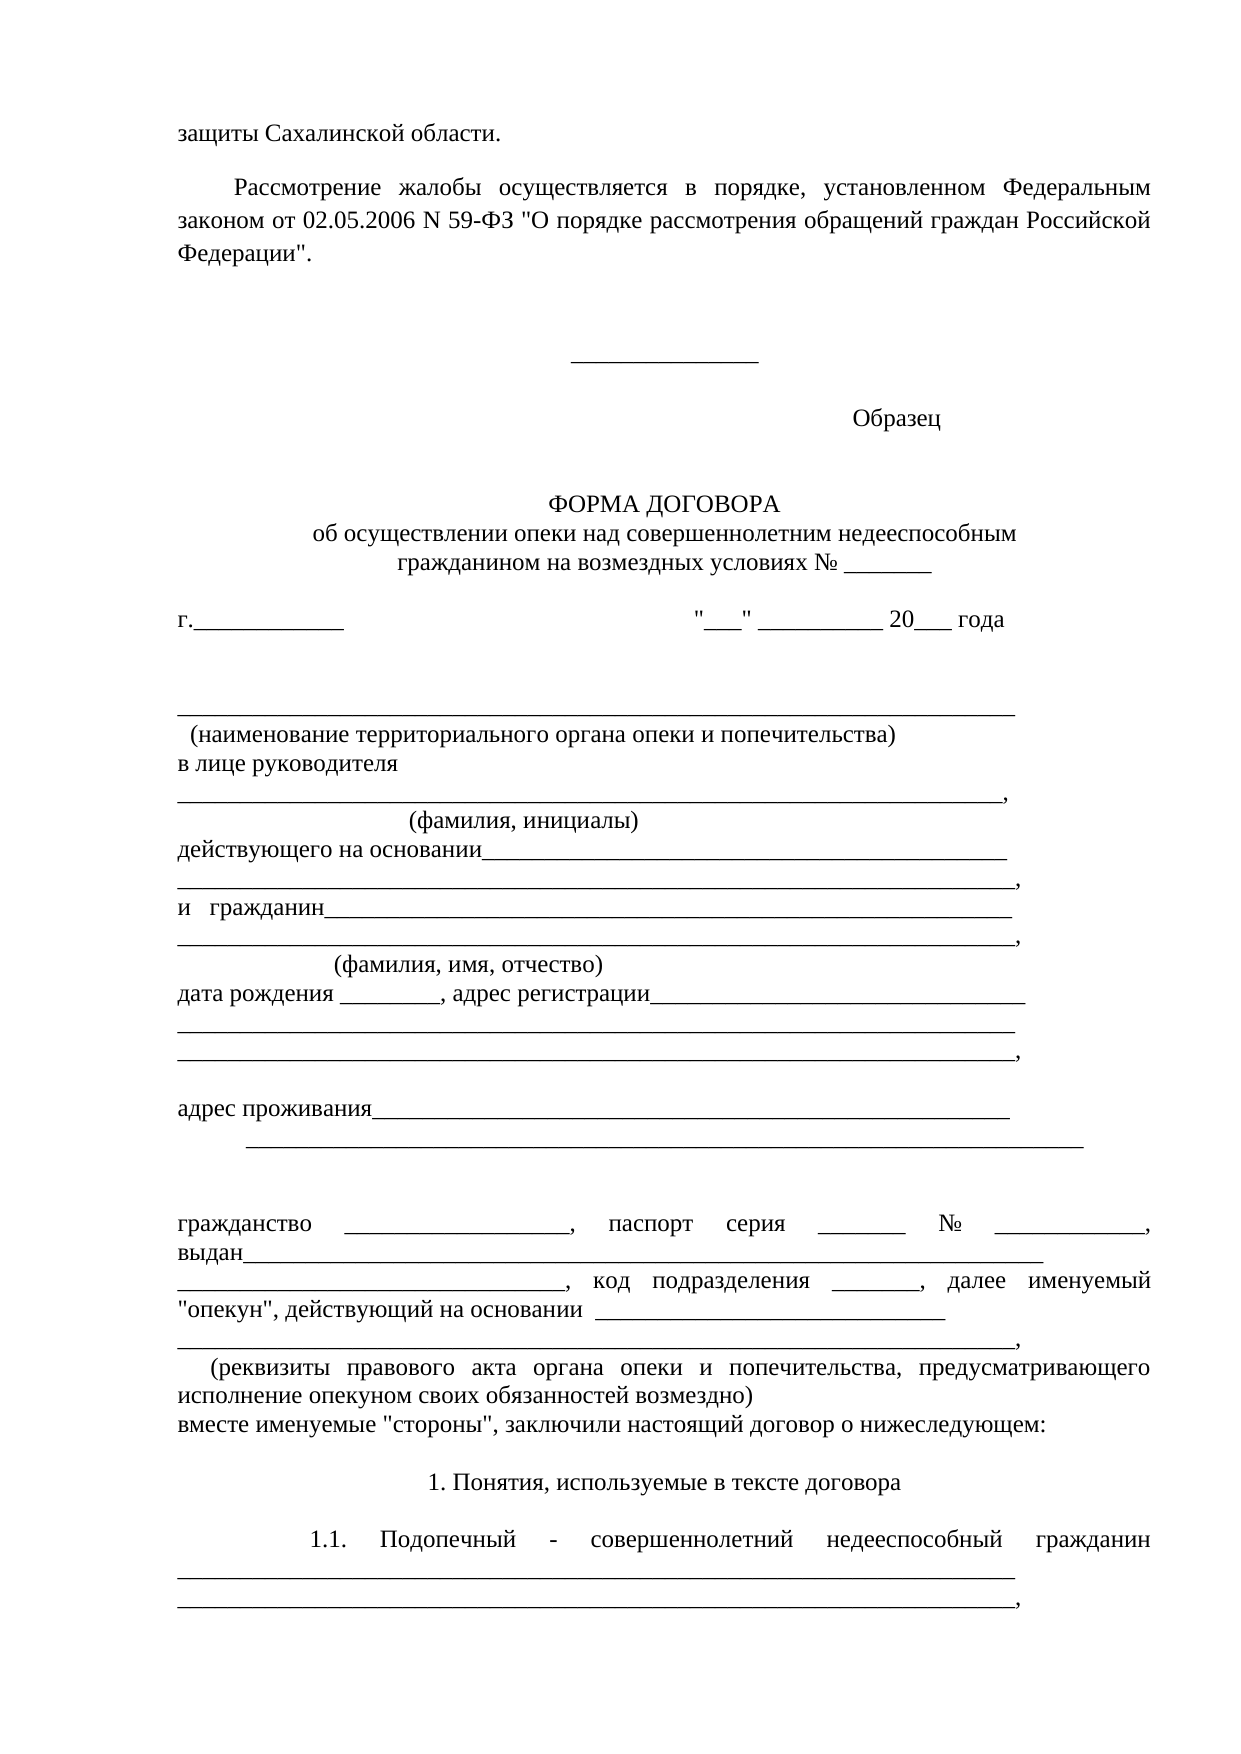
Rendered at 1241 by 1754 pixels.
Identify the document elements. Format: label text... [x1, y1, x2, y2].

text гражданство __________________, паспорт серия _______ № ____________, выдан________________________________________________________________ [177, 1208, 1152, 1266]
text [177, 118, 1152, 147]
text 1.1. Подопечный - совершеннолетний недееспособный гражданин ___________________________________________________________________ [177, 1524, 1152, 1582]
text в лице руководителя [177, 748, 1152, 777]
text действующего на основании__________________________________________ [177, 834, 1152, 863]
text ___________________________________________________________________, [177, 1582, 1152, 1611]
text об осуществлении опеки над совершеннолетним недееспособным [177, 518, 1152, 547]
text __________________________________________________________________, [177, 777, 1152, 806]
text ___________________________________________________________________, [177, 1323, 1152, 1352]
text г.____________ "___" __________ 20___ года [177, 604, 1152, 633]
text ___________________________________________________________________ [177, 691, 1152, 719]
text ___________________________________________________________________, [177, 863, 1152, 892]
text Рассмотрение жалобы осуществляется в порядке, установленном Федеральным законом от 02.05.2006 N 59-ФЗ "О порядке рассмотрения обращений граждан Российской Федерации". [177, 172, 1152, 267]
text гражданином на возмездных условиях № _______ [177, 547, 1152, 576]
text _______________________________, код подразделения _______, далее именуемый "опекун", действующий на основании ____________________________ [177, 1266, 1152, 1323]
text (реквизиты правового акта органа опеки и попечительства, предусматривающего исполнение опекуном своих обязанностей возмездно) [177, 1352, 1152, 1409]
text дата рождения ________, адрес регистрации______________________________ [177, 978, 1152, 1007]
text ФОРМА ДОГОВОРА [177, 489, 1152, 518]
text (фамилия, инициалы) [177, 806, 1152, 834]
text и гражданин_______________________________________________________ [177, 892, 1152, 921]
text (фамилия, имя, отчество) [177, 949, 1152, 978]
text 1. Понятия, используемые в тексте договора [177, 1467, 1152, 1496]
text адрес проживания___________________________________________________ [177, 1093, 1152, 1122]
text вместе именуемые "стороны", заключили настоящий договор о нижеследующем: [177, 1409, 1152, 1438]
text ___________________________________________________________________, [177, 1036, 1152, 1064]
text _______________ [177, 337, 1152, 366]
text ___________________________________________________________________, [177, 921, 1152, 949]
text ___________________________________________________________________ [177, 1122, 1152, 1151]
text ___________________________________________________________________ [177, 1007, 1152, 1036]
text Образец [177, 403, 1152, 432]
text (наименование территориального органа опеки и попечительства) [177, 719, 1152, 748]
